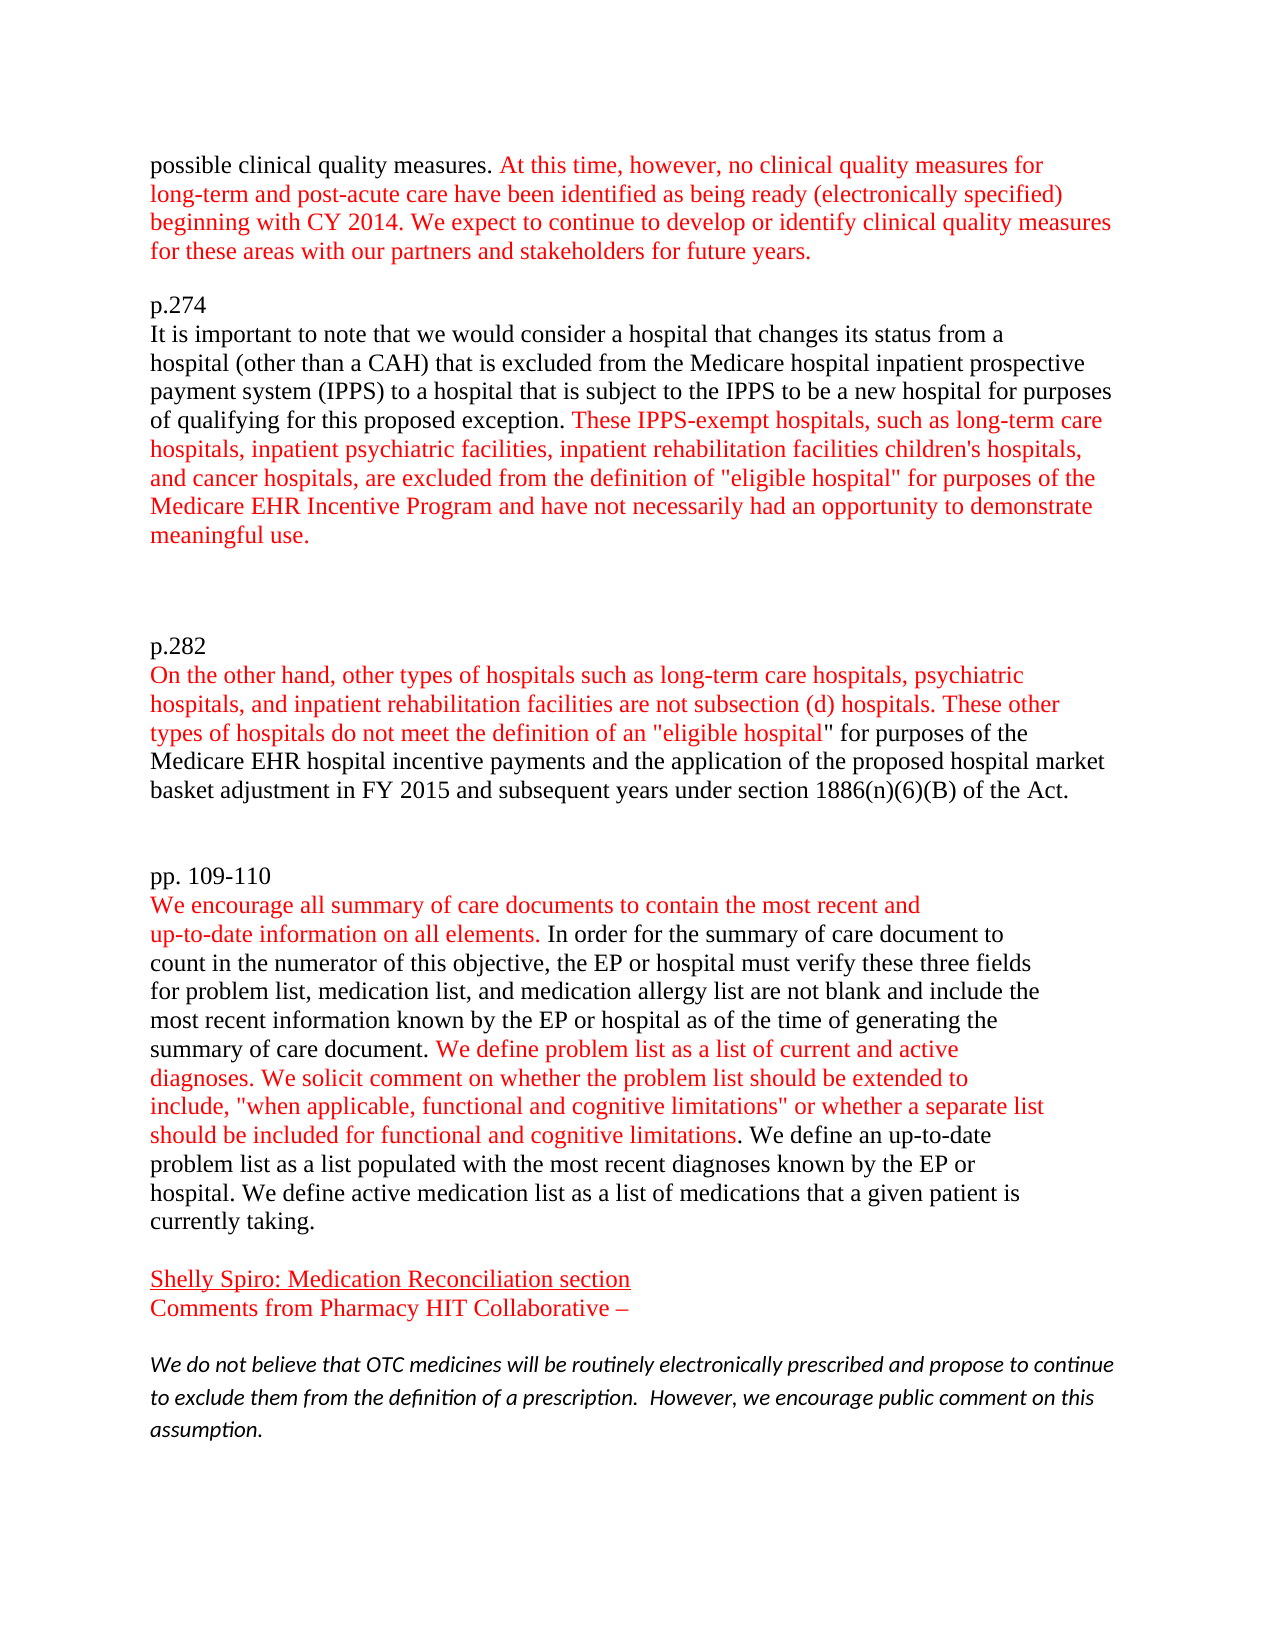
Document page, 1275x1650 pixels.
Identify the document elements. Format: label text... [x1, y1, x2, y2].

text basket adjustment in FY 2015 and subsequent years under section 1886(n)(6)(B) of the Act. [150, 775, 1125, 804]
text We do not believe that OTC medicines will be routinely electronically prescribed and propose to continue to exclude them from the definition of a prescription. However, we encourage public comment on this assumption. [150, 1351, 1125, 1443]
text long-term and post-acute care have been identified as being ready (electronically specified) [150, 179, 1125, 207]
text It is important to note that we would consider a hospital that changes its status from a [150, 319, 1125, 348]
text types of hospitals do not meet the definition of an "eligible hospital" for purposes of the [150, 718, 1125, 746]
text hospital. We define active medication list as a list of medications that a given patient is [150, 1178, 1125, 1206]
text Shelly Spiro: Medication Reconciliation section [150, 1264, 1125, 1293]
text p.282 [150, 631, 1125, 660]
text We encourage all summary of care documents to contain the most recent and [150, 890, 1125, 919]
text beginning with CY 2014. We expect to continue to develop or identify clinical quality measures [150, 207, 1125, 236]
text up-to-date information on all elements. In order for the summary of care document to [150, 919, 1125, 948]
text meaningful use. [150, 520, 1125, 549]
text p.274 [150, 290, 1125, 319]
text should be included for functional and cognitive limitations. We define an up-to-date [150, 1120, 1125, 1149]
text Medicare EHR Incentive Program and have not necessarily had an opportunity to demonstrate [150, 491, 1125, 520]
text Comments from Pharmacy HIT Collaborative – [150, 1293, 1125, 1321]
text of qualifying for this proposed exception. These IPPS-exempt hospitals, such as long-term care [150, 405, 1125, 434]
text for these areas with our partners and stakeholders for future years. [150, 236, 1125, 265]
text currently taking. [150, 1206, 1125, 1235]
text On the other hand, other types of hospitals such as long-term care hospitals, psychiatric [150, 660, 1125, 689]
text hospital (other than a CAH) that is excluded from the Medicare hospital inpatient prospective [150, 348, 1125, 376]
text hospitals, and inpatient rehabilitation facilities are not subsection (d) hospitals. These other [150, 689, 1125, 718]
text problem list as a list populated with the most recent diagnoses known by the EP or [150, 1149, 1125, 1178]
text Medicare EHR hospital incentive payments and the application of the proposed hospital market [150, 746, 1125, 775]
text most recent information known by the EP or hospital as of the time of generating the [150, 1005, 1125, 1034]
text include, "when applicable, functional and cognitive limitations" or whether a separate list [150, 1091, 1125, 1120]
text pp. 109-110 [150, 861, 1125, 890]
text payment system (IPPS) to a hospital that is subject to the IPPS to be a new hospital for purposes [150, 376, 1125, 405]
text and cancer hospitals, are excluded from the definition of "eligible hospital" for purposes of the [150, 463, 1125, 491]
text diagnoses. We solicit comment on whether the problem list should be extended to [150, 1063, 1125, 1091]
text possible clinical quality measures. At this time, however, no clinical quality measures for [150, 150, 1125, 179]
text hospitals, inpatient psychiatric facilities, inpatient rehabilitation facilities children's hospitals, [150, 434, 1125, 463]
text count in the numerator of this objective, the EP or hospital must verify these three fields [150, 948, 1125, 976]
text for problem list, medication list, and medication allergy list are not blank and include the [150, 976, 1125, 1005]
text summary of care document. We define problem list as a list of current and active [150, 1034, 1125, 1063]
